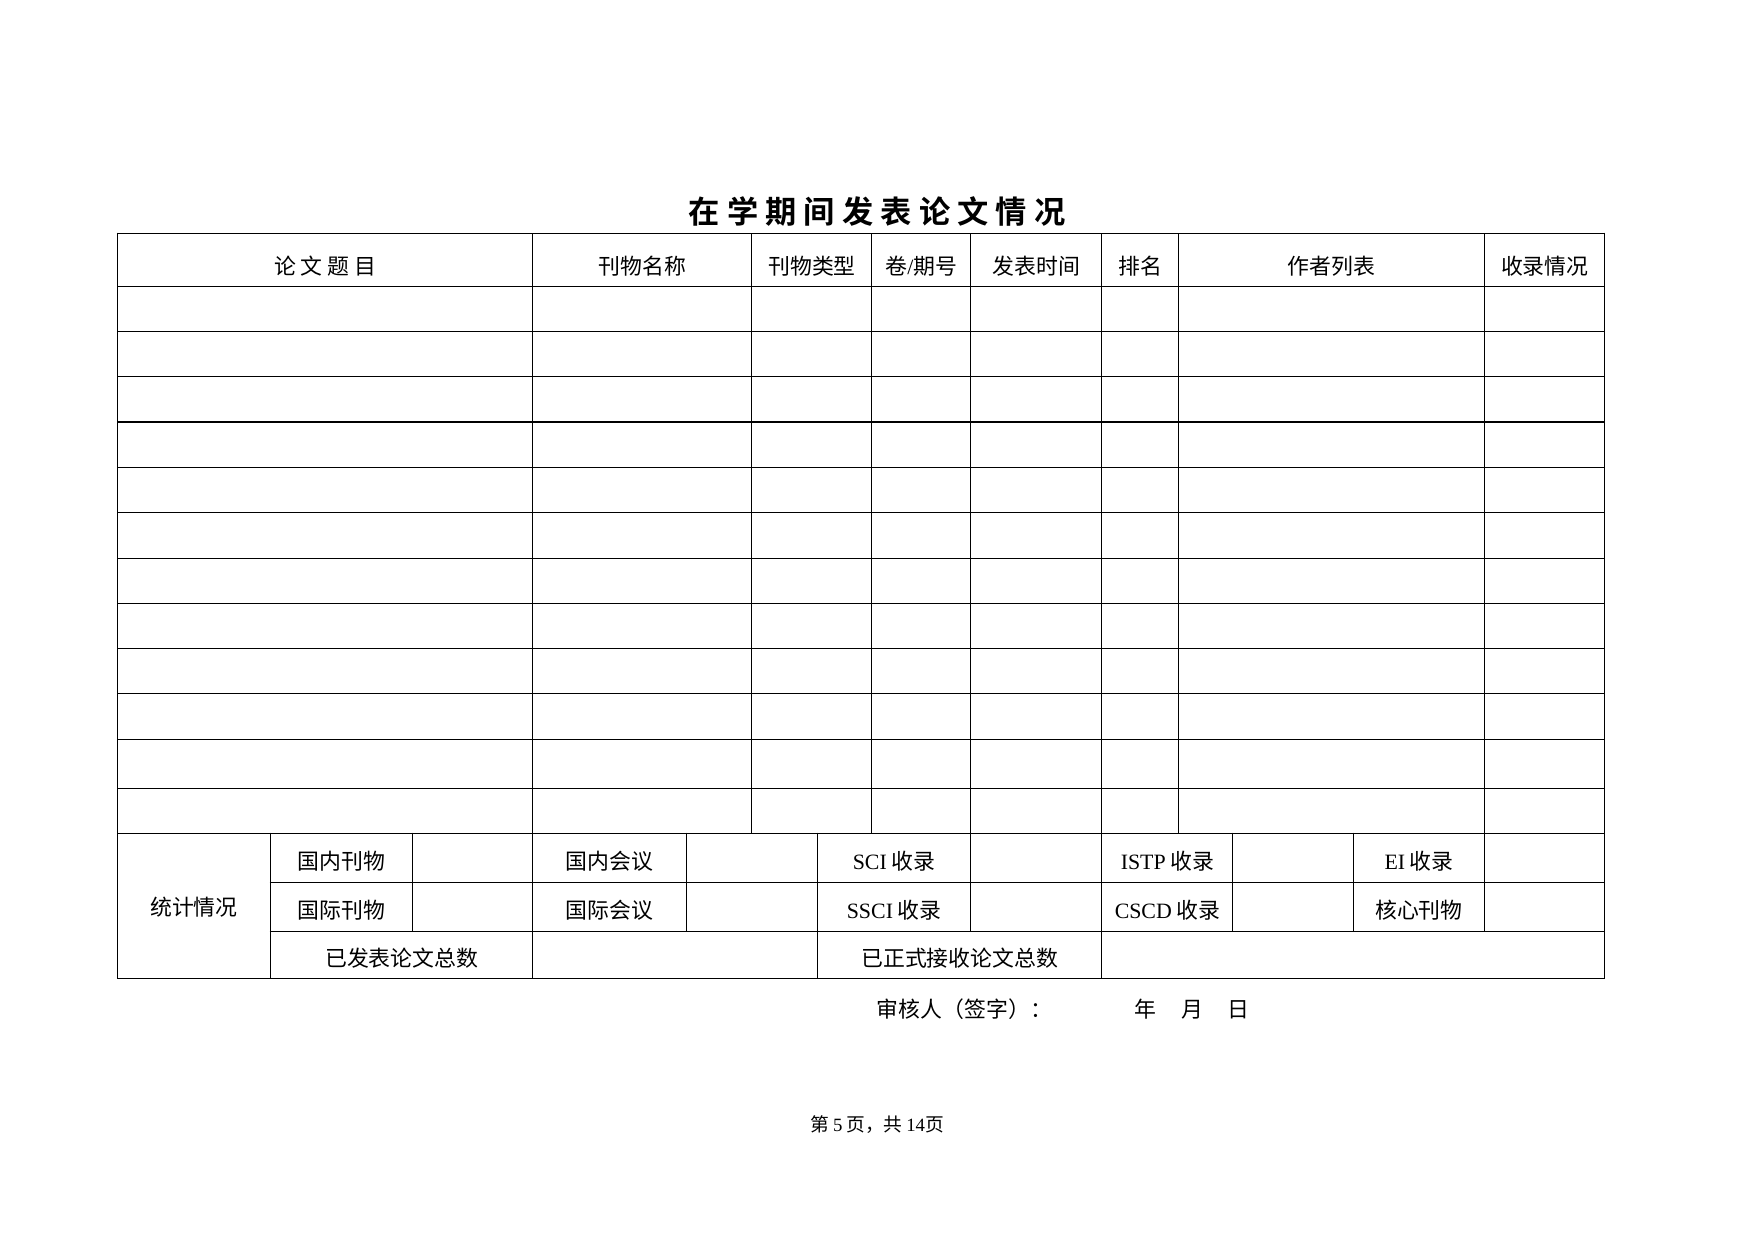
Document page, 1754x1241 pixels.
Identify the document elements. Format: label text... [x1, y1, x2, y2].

table_cell [1485, 332, 1604, 376]
table_cell [971, 834, 1101, 882]
table_cell [1102, 513, 1178, 557]
table_cell [1102, 932, 1604, 978]
table_cell [1179, 513, 1484, 557]
table_cell [752, 559, 871, 603]
table_cell ISTP收录 [1102, 834, 1232, 882]
table_cell [533, 649, 751, 693]
table_cell [118, 789, 532, 833]
table_cell [1485, 423, 1604, 467]
table_cell [1233, 834, 1353, 882]
table_cell [752, 789, 871, 833]
table_header 刊物名称 [533, 234, 751, 286]
table_header 发表时间 [971, 234, 1101, 286]
table_cell [413, 883, 532, 931]
table_cell [1179, 423, 1484, 467]
table_cell [971, 740, 1101, 787]
table_cell [1179, 559, 1484, 603]
table_cell [872, 649, 970, 693]
table_cell [118, 468, 532, 512]
table_cell [872, 468, 970, 512]
table_cell [1485, 377, 1604, 421]
table_cell [971, 423, 1101, 467]
table_header 刊物类型 [752, 234, 871, 286]
table_cell [971, 377, 1101, 421]
table_cell [1179, 604, 1484, 648]
table_cell [1485, 559, 1604, 603]
table_cell 已正式接收论文总数 [818, 932, 1101, 978]
table_cell [752, 649, 871, 693]
table_cell [687, 834, 817, 882]
table_cell [872, 694, 970, 739]
table_cell [533, 932, 817, 978]
table_cell 国内会议 [533, 834, 686, 882]
table_cell [1102, 649, 1178, 693]
table_cell [1179, 789, 1484, 833]
table_cell [872, 740, 970, 787]
table_cell SCI收录 [818, 834, 970, 882]
table_cell [1179, 649, 1484, 693]
table_cell [872, 559, 970, 603]
table_cell [1179, 740, 1484, 787]
table_cell [752, 423, 871, 467]
table_cell [971, 604, 1101, 648]
table_cell [752, 740, 871, 787]
table_cell [1233, 883, 1353, 931]
table_cell [1179, 287, 1484, 331]
table_cell [752, 604, 871, 648]
table_cell [872, 332, 970, 376]
table_cell [872, 377, 970, 421]
table_cell [533, 694, 751, 739]
table_cell 统计情况 [118, 834, 270, 978]
table_cell [533, 789, 751, 833]
table_cell [118, 513, 532, 557]
table_cell [533, 423, 751, 467]
table_cell [1102, 423, 1178, 467]
table_cell [533, 468, 751, 512]
table_cell 国际刊物 [271, 883, 412, 931]
table_cell [971, 468, 1101, 512]
table_cell [533, 287, 751, 331]
table_cell [1485, 604, 1604, 648]
table_cell [118, 332, 532, 376]
table_cell [752, 377, 871, 421]
table_cell [872, 513, 970, 557]
table_cell [1179, 694, 1484, 739]
table_cell [1485, 468, 1604, 512]
table_cell [971, 883, 1101, 931]
table_cell [1102, 377, 1178, 421]
table_cell [752, 694, 871, 739]
table_cell [971, 649, 1101, 693]
table_cell [118, 377, 532, 421]
table_cell [533, 740, 751, 787]
table_cell [1102, 332, 1178, 376]
table_cell [118, 694, 532, 739]
table_cell [1102, 789, 1178, 833]
table_cell [872, 789, 970, 833]
table_cell [1179, 377, 1484, 421]
table_cell [533, 332, 751, 376]
table_cell [1102, 559, 1178, 603]
table_cell 核心刊物 [1354, 883, 1484, 931]
table_cell [533, 377, 751, 421]
table_cell [1485, 883, 1604, 931]
table_header 作者列表 [1179, 234, 1484, 286]
table_cell [1179, 468, 1484, 512]
table_cell [118, 559, 532, 603]
table_cell [971, 287, 1101, 331]
text 在 学 期 间 发 表 论 文 情 况 [150, 187, 1604, 232]
table_cell [118, 649, 532, 693]
table_cell 国内刊物 [271, 834, 412, 882]
table_cell [533, 604, 751, 648]
table_cell [118, 740, 532, 787]
table_cell [1179, 332, 1484, 376]
table_cell [872, 604, 970, 648]
table_cell [971, 513, 1101, 557]
table_cell [413, 834, 532, 882]
table_cell 国际会议 [533, 883, 686, 931]
table_cell [1485, 789, 1604, 833]
table_cell [687, 883, 817, 931]
table_cell [533, 513, 751, 557]
table_cell [1485, 513, 1604, 557]
table_cell [971, 559, 1101, 603]
table_cell [1485, 649, 1604, 693]
table_cell [1102, 287, 1178, 331]
table_cell [1485, 287, 1604, 331]
table_cell [971, 694, 1101, 739]
table_cell [118, 604, 532, 648]
table_cell [752, 287, 871, 331]
table_cell [752, 468, 871, 512]
table_header 排名 [1102, 234, 1178, 286]
table_cell [872, 423, 970, 467]
table_cell [1102, 694, 1178, 739]
table_header 收录情况 [1485, 234, 1604, 286]
table_cell [1102, 468, 1178, 512]
table_header 卷/期号 [872, 234, 970, 286]
table_cell [971, 332, 1101, 376]
table_cell [1102, 740, 1178, 787]
table_cell SSCI收录 [818, 883, 970, 931]
table_cell [971, 789, 1101, 833]
table_cell [1102, 604, 1178, 648]
table_cell [752, 513, 871, 557]
table_cell EI收录 [1354, 834, 1484, 882]
table_cell CSCD收录 [1102, 883, 1232, 931]
table_cell [872, 287, 970, 331]
text 审核人（签字）： 年 月 日 [150, 992, 1604, 1023]
table_cell [752, 332, 871, 376]
table_cell [1485, 694, 1604, 739]
table_cell 已发表论文总数 [271, 932, 532, 978]
table_cell [1485, 834, 1604, 882]
table_cell [533, 559, 751, 603]
table_header 论 文 题 目 [118, 234, 532, 286]
table_cell [118, 287, 532, 331]
table_cell [1485, 740, 1604, 787]
table_cell [118, 423, 532, 467]
